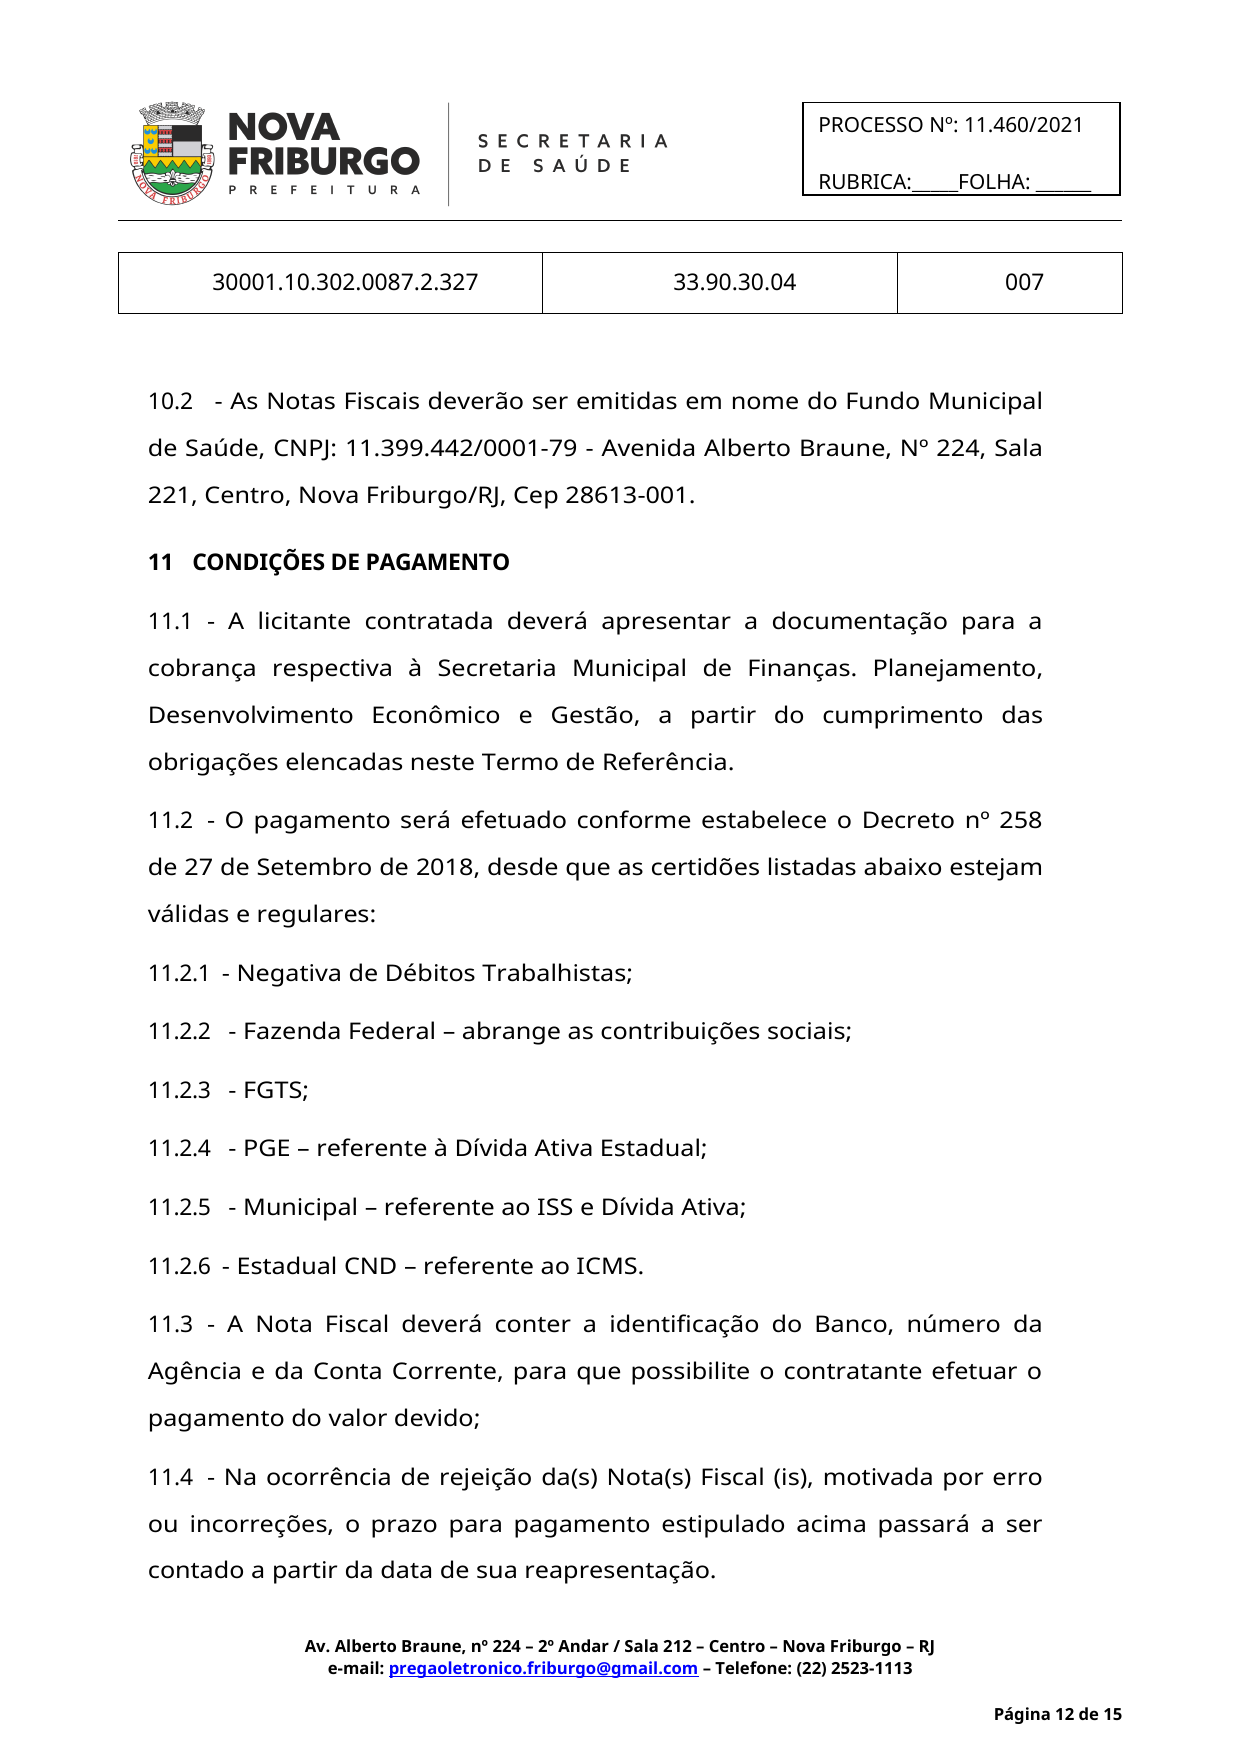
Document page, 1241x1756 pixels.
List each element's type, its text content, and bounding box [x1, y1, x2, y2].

list - PGE – referente à Dívida Ativa Estadual; [148, 1132, 1044, 1164]
list - Municipal – referente ao ISS e Dívida Ativa; [148, 1191, 1044, 1222]
list - A licitante contratada deverá apresentar a documentação para a cobrança respectiva à Secretaria Municipal de Finanças. Planejamento, Desenvolvimento Econômico e Gestão, a partir do cumprimento das obrigações elencadas neste Termo de Referência. [148, 605, 1044, 777]
table_cell 30001.10.302.0087.2.327 [119, 253, 542, 313]
list - Estadual CND – referente ao ICMS. [148, 1250, 1044, 1281]
table_cell 33.90.30.04 [543, 253, 897, 313]
list - As Notas Fiscais deverão ser emitidas em nome do Fundo Municipal de Saúde, CNPJ: 11.399.442/0001-79 - Avenida Alberto Braune, Nº 224, Sala 221, Centro, Nova Friburgo/RJ, Cep 28613-001. [148, 385, 1044, 510]
list - A Nota Fiscal deverá conter a identificação do Banco, número da Agência e da Conta Corrente, para que possibilite o contratante efetuar o pagamento do valor devido; [148, 1308, 1044, 1433]
list - Fazenda Federal – abrange as contribuições sociais; [148, 1015, 1044, 1046]
list - FGTS; [148, 1074, 1044, 1105]
list - Negativa de Débitos Trabalhistas; [148, 956, 1044, 988]
list - Na ocorrência de rejeição da(s) Nota(s) Fiscal (is), motivada por erro ou incorreções, o prazo para pagamento estipulado acima passará a ser contado a partir da data de sua reapresentação. [148, 1461, 1044, 1586]
list - O pagamento será efetuado conforme estabelece o Decreto nº 258 de 27 de Setembro de 2018, desde que as certidões listadas abaixo estejam válidas e regulares: [148, 804, 1044, 929]
list CONDIÇÕES DE PAGAMENTO [148, 546, 1044, 577]
table_cell 007 [898, 253, 1122, 313]
picture [118, 92, 683, 218]
